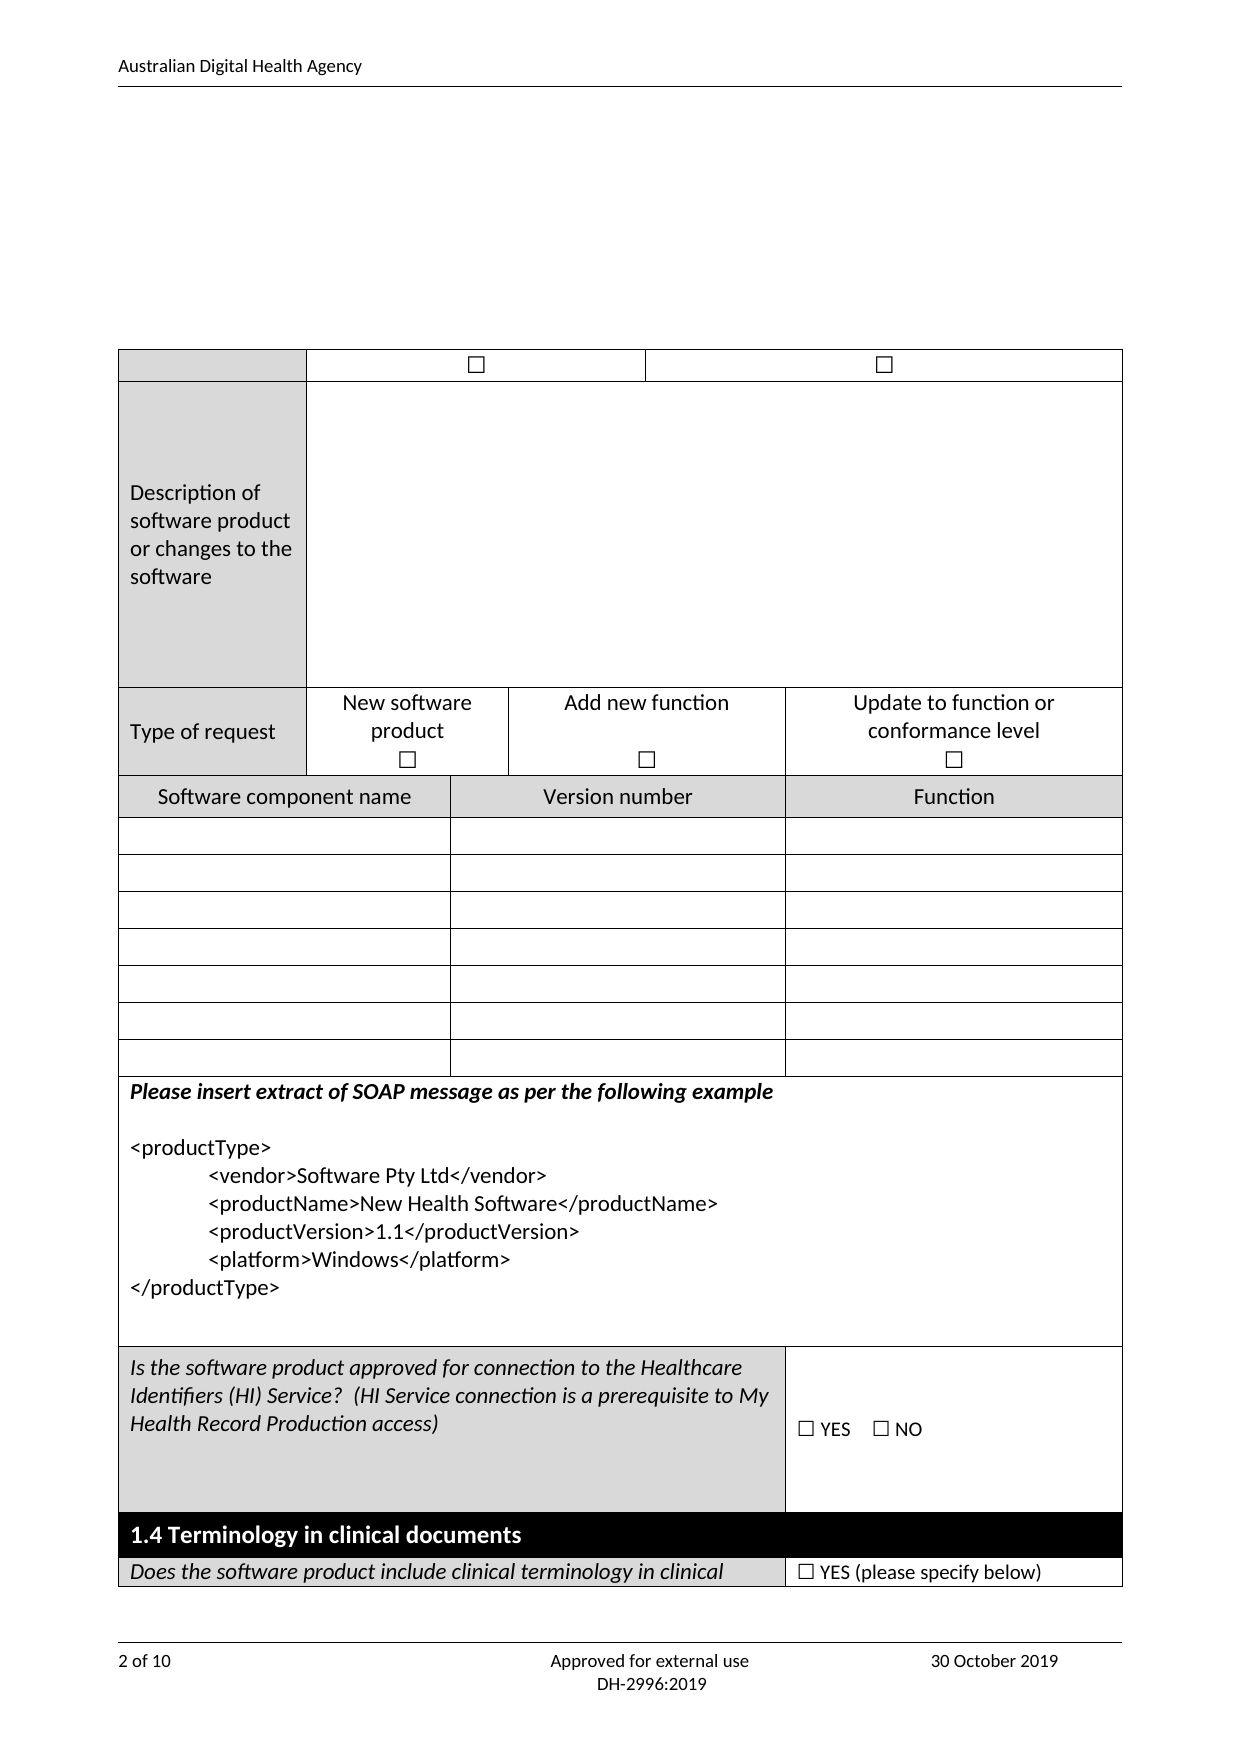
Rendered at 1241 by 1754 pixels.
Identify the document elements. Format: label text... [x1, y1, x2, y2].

table_cell Is the software product approved for connection to the Healthcare Identifiers (HI) Service? (HI Service connection is a prerequisite to My Health Record Production access) [119, 1347, 785, 1512]
table_cell [119, 966, 450, 1002]
table_cell [451, 892, 785, 928]
table_cell Type of request [119, 688, 306, 775]
table_cell [786, 1003, 1122, 1039]
table_cell [451, 1003, 785, 1039]
table_cell YES NO [786, 1347, 1122, 1512]
table_cell [786, 855, 1122, 891]
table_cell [646, 350, 1122, 381]
table_cell Software component name [119, 776, 450, 817]
table_cell New software product [307, 688, 508, 775]
table_cell [451, 1040, 785, 1076]
table_cell [786, 892, 1122, 928]
table_cell [786, 818, 1122, 854]
table_cell [451, 855, 785, 891]
table_cell Version number [451, 776, 785, 817]
table_cell 1.4 Terminology in clinical documents [119, 1513, 1122, 1556]
table_cell Description of software product or changes to the software [119, 382, 306, 687]
table_cell Please insert extract of SOAP message as per the following example <productType> <vendor>Software Pty Ltd</vendor> <productName>New Health Software</productName> <productVersion>1.1</productVersion> <platform>Windows</platform> </productType> [119, 1077, 1122, 1346]
table_cell [451, 818, 785, 854]
table_cell [119, 1040, 450, 1076]
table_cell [119, 350, 306, 381]
table_cell [786, 929, 1122, 965]
table_cell [119, 855, 450, 891]
table_cell [786, 966, 1122, 1002]
table_cell [119, 892, 450, 928]
table_cell [119, 818, 450, 854]
table_cell [119, 929, 450, 965]
table_cell Add new function [509, 688, 785, 775]
table_cell Function [786, 776, 1122, 817]
table_cell [451, 966, 785, 1002]
table_cell [119, 1003, 450, 1039]
table_cell YES (please specify below) N/A (Go to next question) [786, 1558, 1122, 1586]
table_cell Update to function or conformance level [786, 688, 1122, 775]
table_cell [451, 929, 785, 965]
table_cell [786, 1040, 1122, 1076]
table_cell [307, 382, 1122, 687]
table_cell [307, 350, 645, 381]
table_cell Does the software product include clinical terminology in clinical documents? [119, 1558, 785, 1586]
